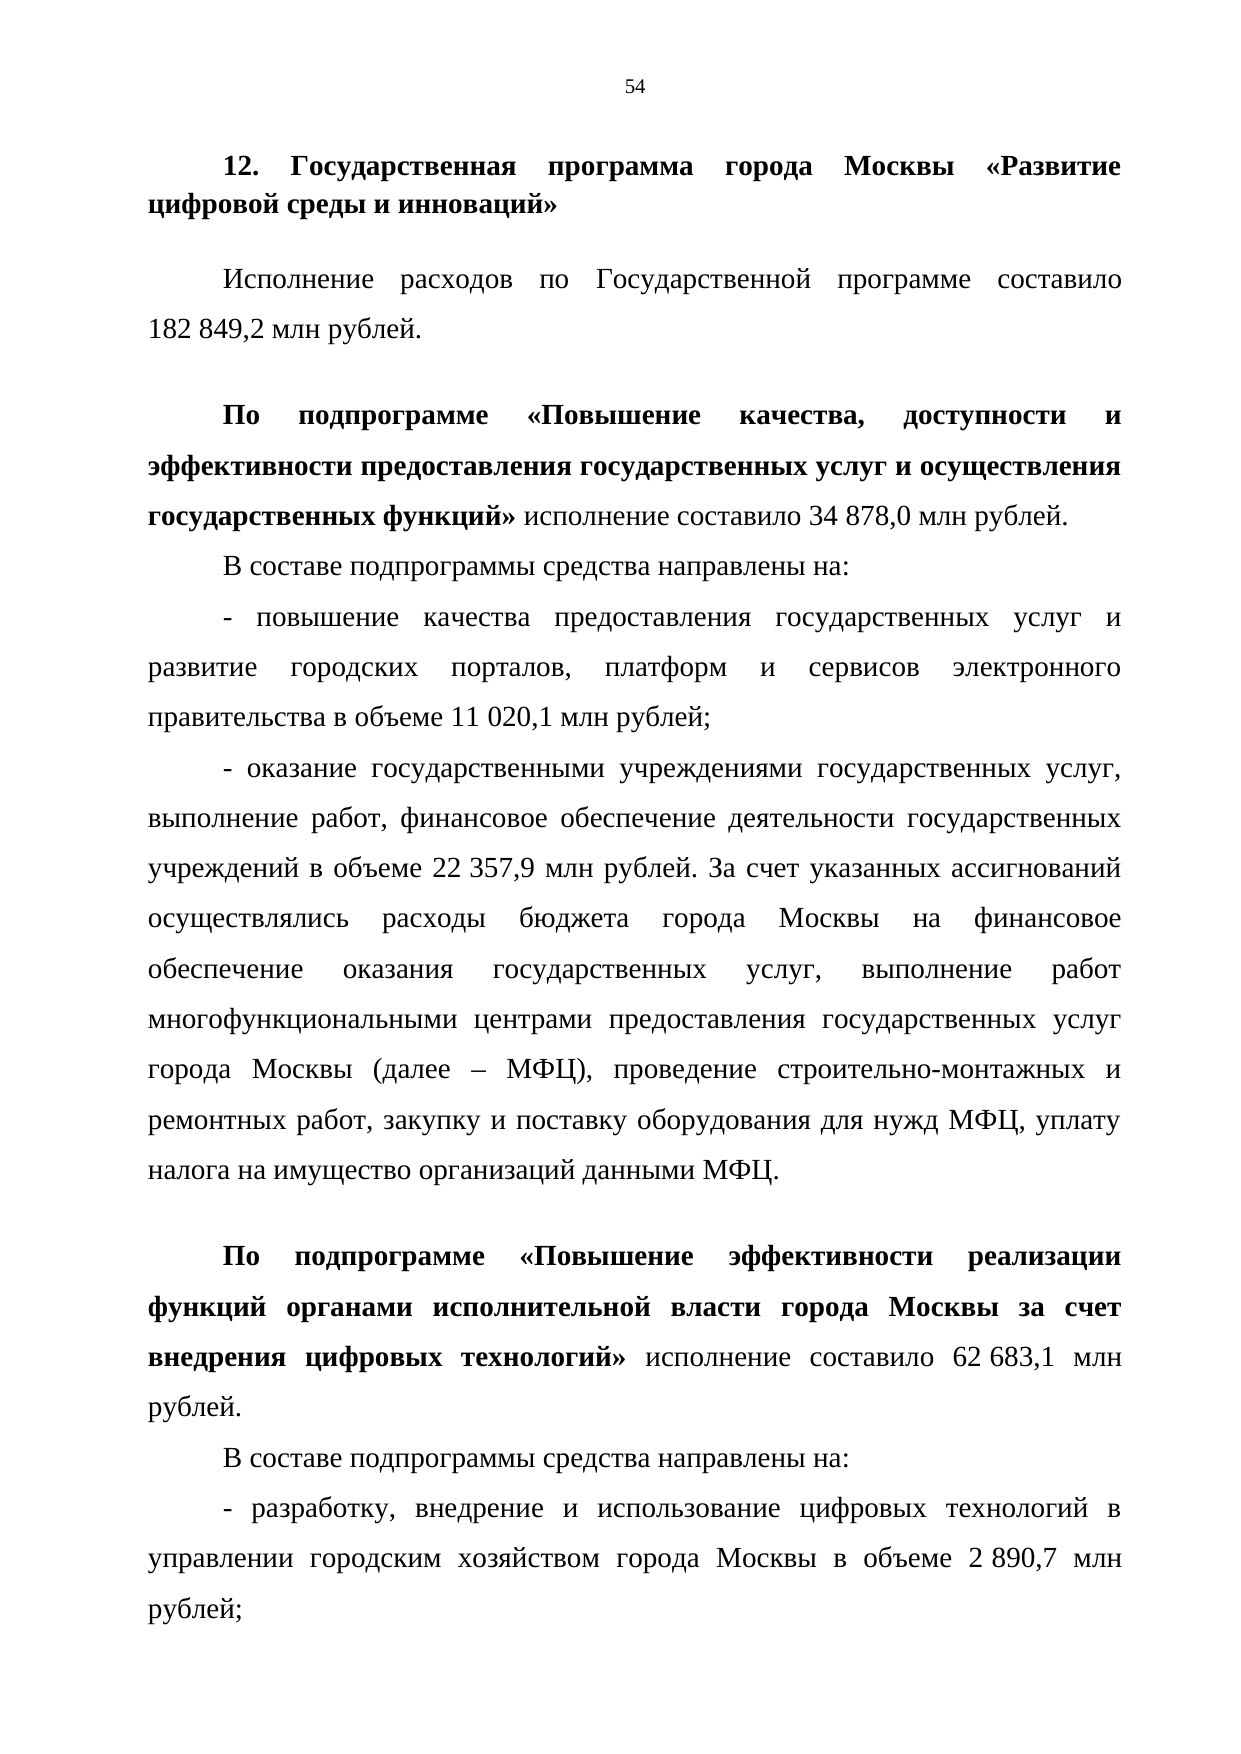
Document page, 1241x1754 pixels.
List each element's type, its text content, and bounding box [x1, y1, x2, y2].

text По подпрограмме «Повышение эффективности реализации функций органами исполнительной власти города Москвы за счет внедрения цифровых технологий» исполнение составило 62 683,1 млн рублей. [148, 1238, 1122, 1423]
text В составе подпрограммы средства направлены на: [148, 548, 1122, 582]
text - разработку, внедрение и использование цифровых технологий в управлении городским хозяйством города Москвы в объеме 2 890,7 млн рублей; [148, 1490, 1122, 1624]
text По подпрограмме «Повышение качества, доступности и эффективности предоставления государственных услуг и осуществления государственных функций» исполнение составило 34 878,0 млн рублей. [148, 397, 1122, 532]
text - повышение качества предоставления государственных услуг и развитие городских порталов, платформ и сервисов электронного правительства в объеме 11 020,1 млн рублей; [148, 599, 1122, 733]
text 12. Государственная программа города Москвы «Развитие цифровой среды и инноваций» [148, 148, 1122, 220]
text В составе подпрограммы средства направлены на: [148, 1440, 1122, 1473]
text Исполнение расходов по Государственной программе составило 182 849,2 млн рублей. [148, 261, 1122, 345]
text - оказание государственными учреждениями государственных услуг, выполнение работ, финансовое обеспечение деятельности государственных учреждений в объеме 22 357,9 млн рублей. За счет указанных ассигнований осуществлялись расходы бюджета города Москвы на финансовое обеспечение оказания государственных услуг, выполнение работ многофункциональными центрами предоставления государственных услуг города Москвы (далее – МФЦ), проведение строительно-монтажных и ремонтных работ, закупку и поставку оборудования для нужд МФЦ, уплату налога на имущество организаций данными МФЦ. [148, 750, 1122, 1186]
